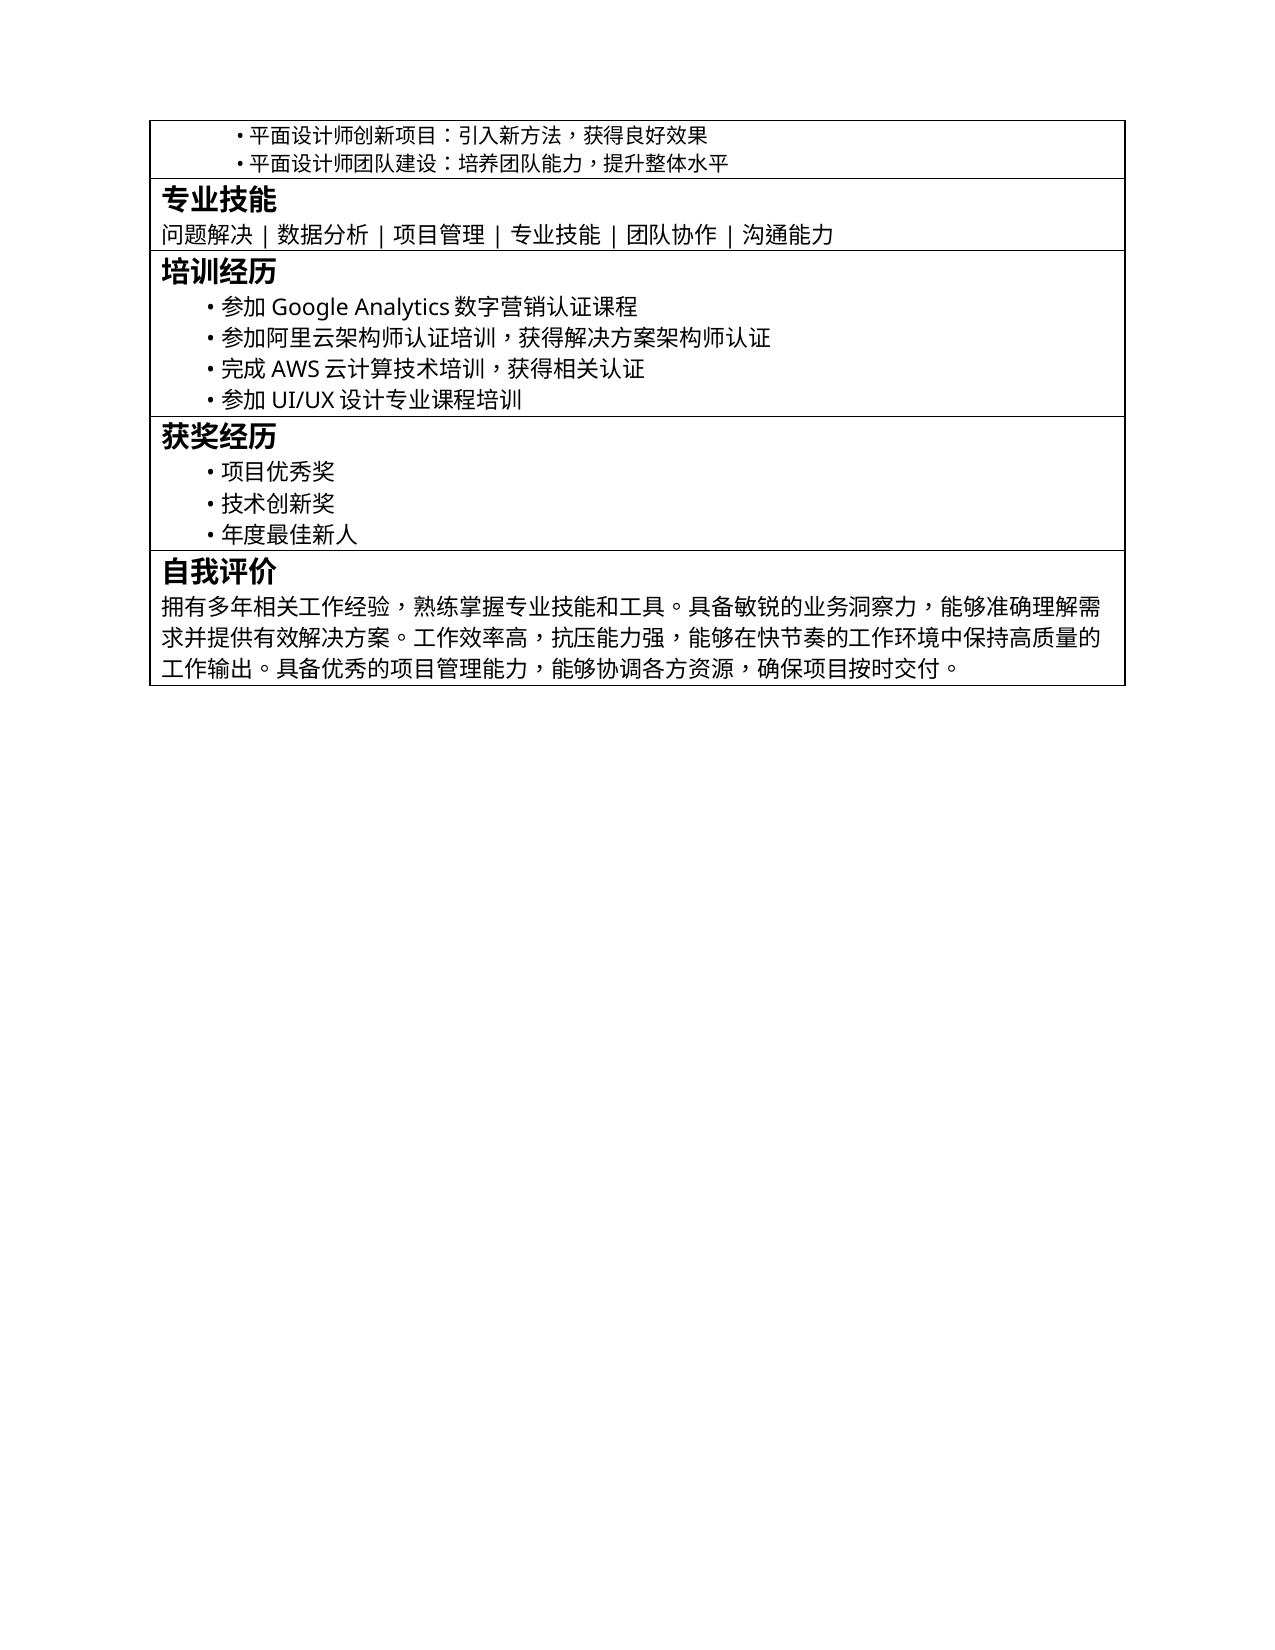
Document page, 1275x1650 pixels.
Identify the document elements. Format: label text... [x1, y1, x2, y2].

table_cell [151, 121, 1124, 178]
table_cell 获奖经历 • 项目优秀奖 • 技术创新奖 • 年度最佳新人 [151, 417, 1124, 550]
table_cell 自我评价 拥有多年相关工作经验，熟练掌握专业技能和工具。具备敏锐的业务洞察力，能够准确理解需求并提供有效解决方案。工作效率高，抗压能力强，能够在快节奏的工作环境中保持高质量的工作输出。具备优秀的项目管理能力，能够协调各方资源，确保项目按时交付。 [151, 551, 1124, 684]
table_cell 专业技能 问题解决 | 数据分析 | 项目管理 | 专业技能 | 团队协作 | 沟通能力 [151, 179, 1124, 250]
table_cell 培训经历 • 参加Google Analytics数字营销认证课程 • 参加阿里云架构师认证培训，获得解决方案架构师认证 • 完成AWS云计算技术培训，获得相关认证 • 参加UI/UX设计专业课程培训 [151, 251, 1124, 416]
